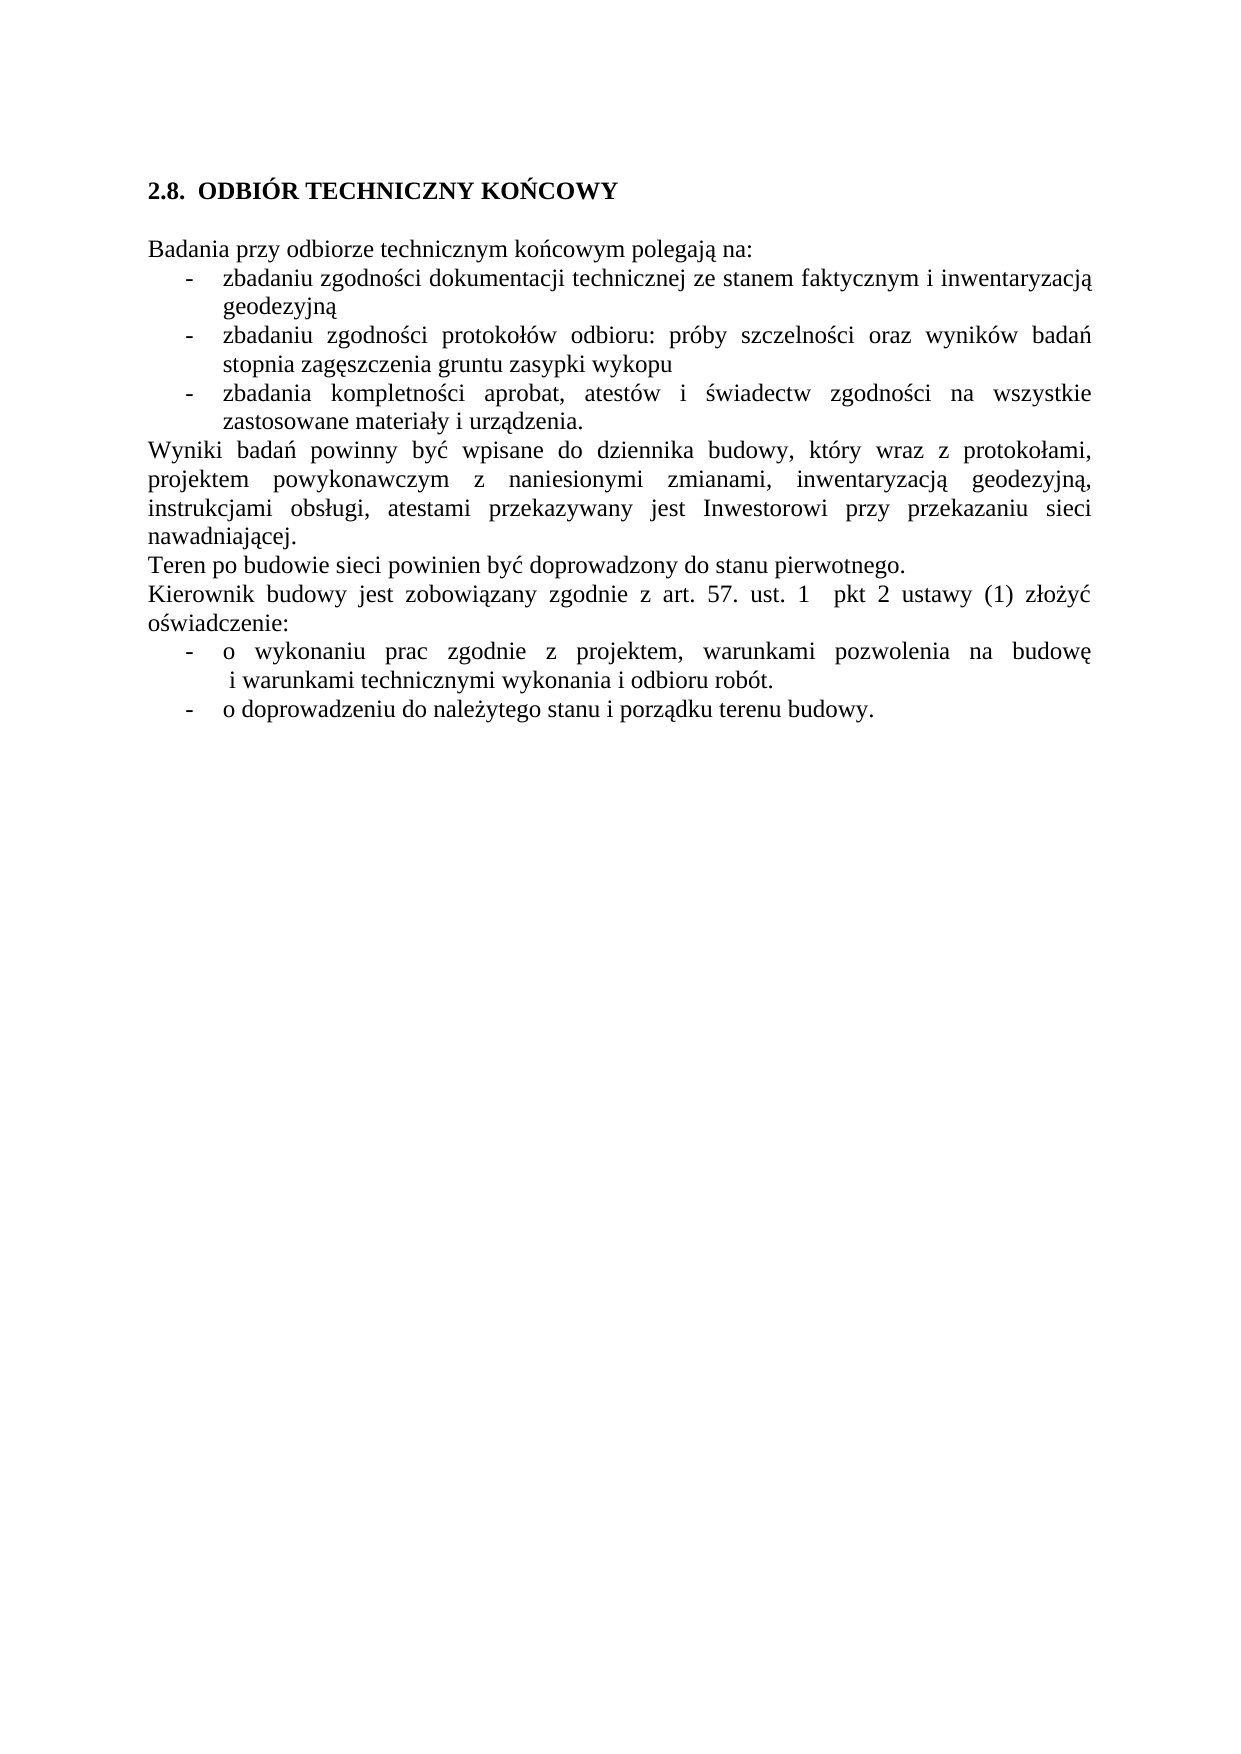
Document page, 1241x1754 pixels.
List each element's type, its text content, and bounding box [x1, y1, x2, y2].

list zbadaniu zgodności protokołów odbioru: próby szczelności oraz wyników badań stopnia zagęszczenia gruntu zasypki wykopu [185, 320, 1093, 378]
text Kierownik budowy jest zobowiązany zgodnie z art. 57. ust. 1 pkt 2 ustawy (1) złożyć oświadczenie: [148, 579, 1093, 636]
list zbadaniu zgodności dokumentacji technicznej ze stanem faktycznym i inwentaryzacją geodezyjną [185, 263, 1093, 320]
list o doprowadzeniu do należytego stanu i porządku terenu budowy. [185, 694, 1093, 723]
text 2.8. ODBIÓR TECHNICZNY KOŃCOWY [148, 176, 1093, 205]
text Badania przy odbiorze technicznym końcowym polegają na: [148, 234, 1093, 263]
text Teren po budowie sieci powinien być doprowadzony do stanu pierwotnego. [148, 550, 1093, 579]
list zbadania kompletności aprobat, atestów i świadectw zgodności na wszystkie zastosowane materiały i urządzenia. [185, 378, 1093, 435]
list o wykonaniu prac zgodnie z projektem, warunkami pozwolenia na budowę i warunkami technicznymi wykonania i odbioru robót. [185, 636, 1093, 694]
text Wyniki badań powinny być wpisane do dziennika budowy, który wraz z protokołami, projektem powykonawczym z naniesionymi zmianami, inwentaryzacją geodezyjną, instrukcjami obsługi, atestami przekazywany jest Inwestorowi przy przekazaniu sieci nawadniającej. [148, 435, 1093, 550]
